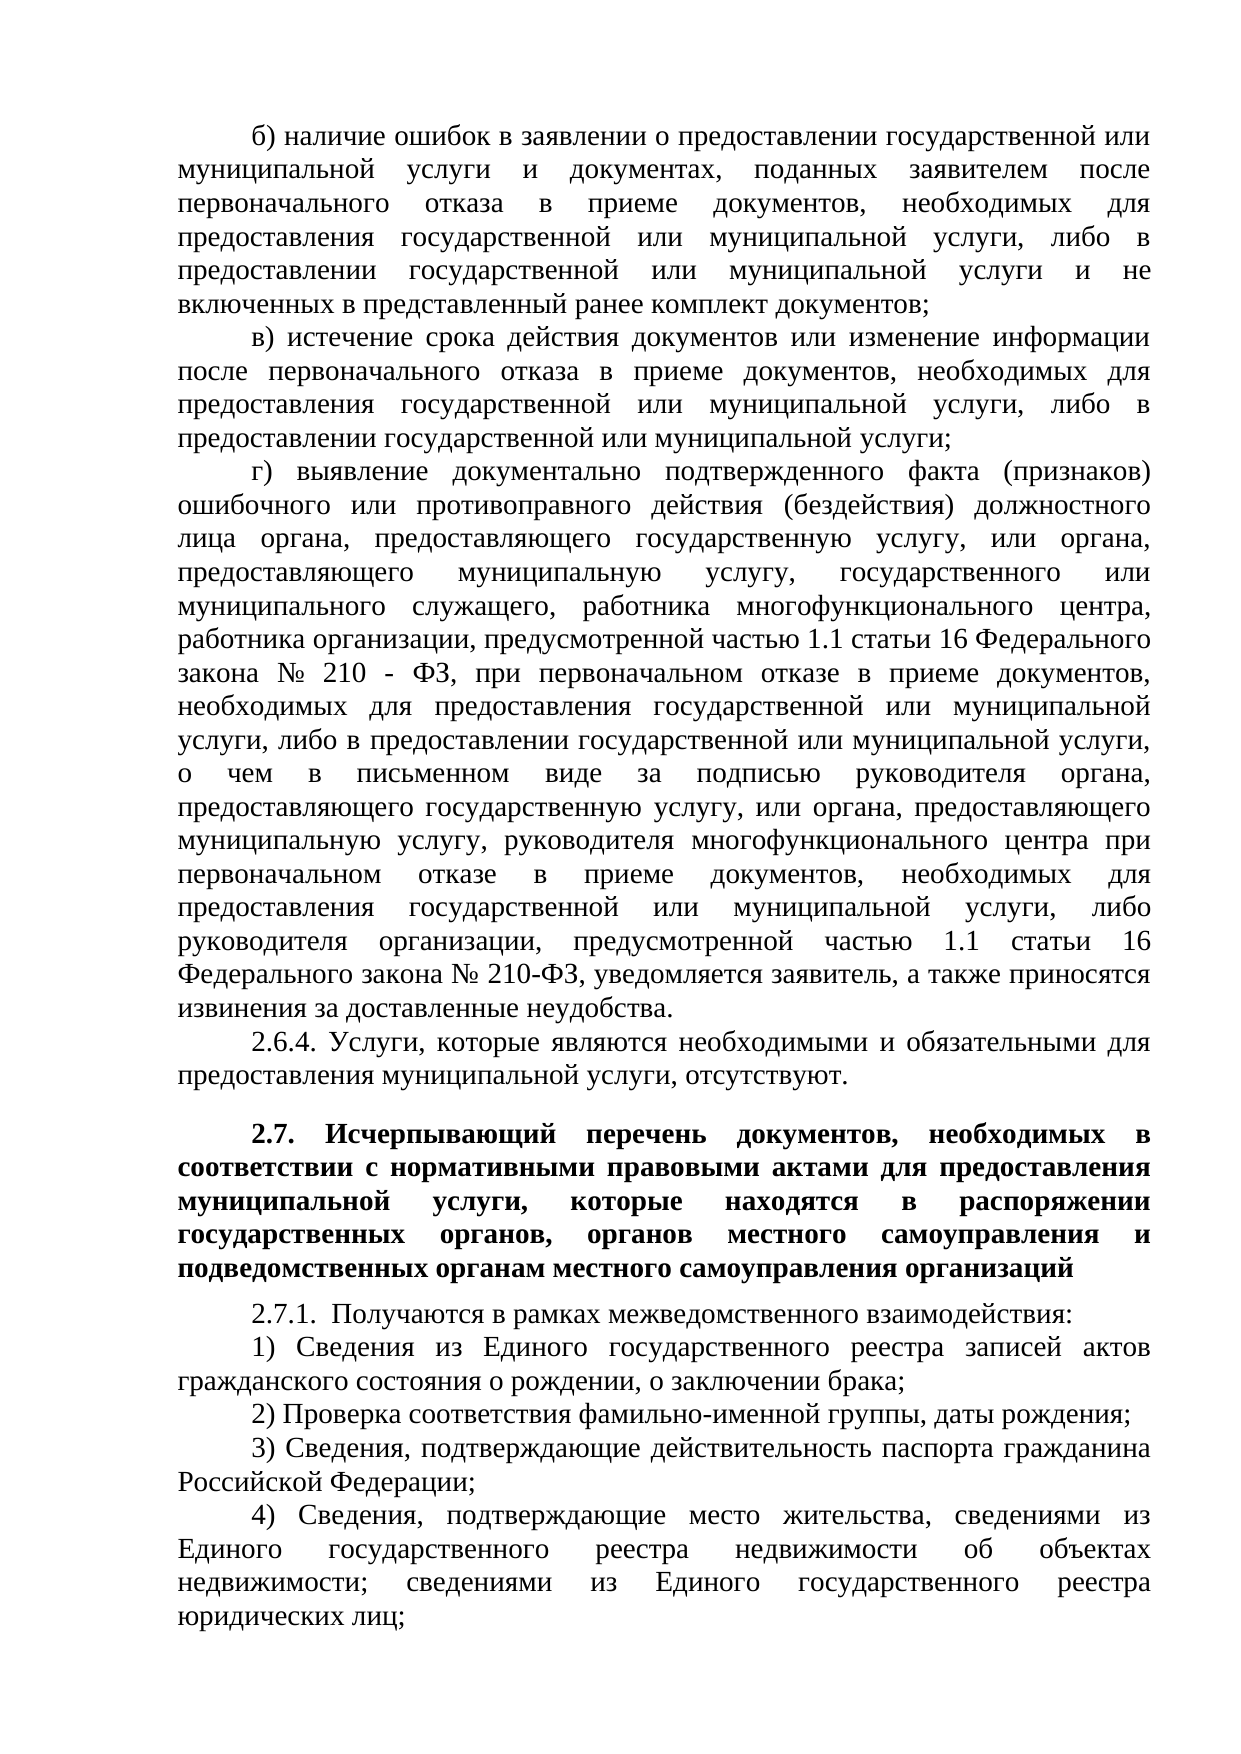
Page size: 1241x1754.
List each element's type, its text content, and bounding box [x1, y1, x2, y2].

list 2.7.1. Получаются в рамках межведомственного взаимодействия: [251, 1296, 1152, 1329]
subtitle 2.7. Исчерпывающий перечень документов, необходимых в соответствии с нормативными правовыми актами для предоставления муниципальной услуги, которые находятся в распоряжении государственных органов, органов местного самоуправления и подведомственных органам местного самоуправления организаций [177, 1116, 1152, 1283]
text 2.6.4. Услуги, которые являются необходимыми и обязательными для предоставления муниципальной услуги, отсутствуют. [177, 1024, 1151, 1091]
text 2) Проверка соответствия фамильно-именной группы, даты рождения; [177, 1397, 1152, 1430]
text 3) Сведения, подтверждающие действительность паспорта гражданина Российской Федерации; [177, 1430, 1152, 1497]
text 1) Сведения из Единого государственного реестра записей актов гражданского состояния о рождении, о заключении брака; [177, 1329, 1152, 1397]
text 4) Сведения, подтверждающие место жительства, сведениями из Единого государственного реестра недвижимости об объектах недвижимости; сведениями из Единого государственного реестра юридических лиц; [177, 1497, 1152, 1631]
text б) наличие ошибок в заявлении о предоставлении государственной или муниципальной услуги и документах, поданных заявителем после первоначального отказа в приеме документов, необходимых для предоставления государственной или муниципальной услуги, либо в предоставлении государственной или муниципальной услуги и не включенных в представленный ранее комплект документов; [177, 118, 1151, 319]
text г) выявление документально подтвержденного факта (признаков) ошибочного или противоправного действия (бездействия) должностного лица органа, предоставляющего государственную услугу, или органа, предоставляющего муниципальную услугу, государственного или муниципального служащего, работника многофункционального центра, работника организации, предусмотренной частью 1.1 статьи 16 Федерального закона № 210 - ФЗ, при первоначальном отказе в приеме документов, необходимых для предоставления государственной или муниципальной услуги, либо в предоставлении государственной или муниципальной услуги, о чем в письменном виде за подписью руководителя органа, предоставляющего государственную услугу, или органа, предоставляющего муниципальную услугу, руководителя многофункционального центра при первоначальном отказе в приеме документов, необходимых для предоставления государственной или муниципальной услуги, либо руководителя организации, предусмотренной частью 1.1 статьи 16 Федерального закона № 210-ФЗ, уведомляется заявитель, а также приносятся извинения за доставленные неудобства. [177, 453, 1151, 1024]
text в) истечение срока действия документов или изменение информации после первоначального отказа в приеме документов, необходимых для предоставления государственной или муниципальной услуги, либо в предоставлении государственной или муниципальной услуги; [177, 319, 1151, 453]
